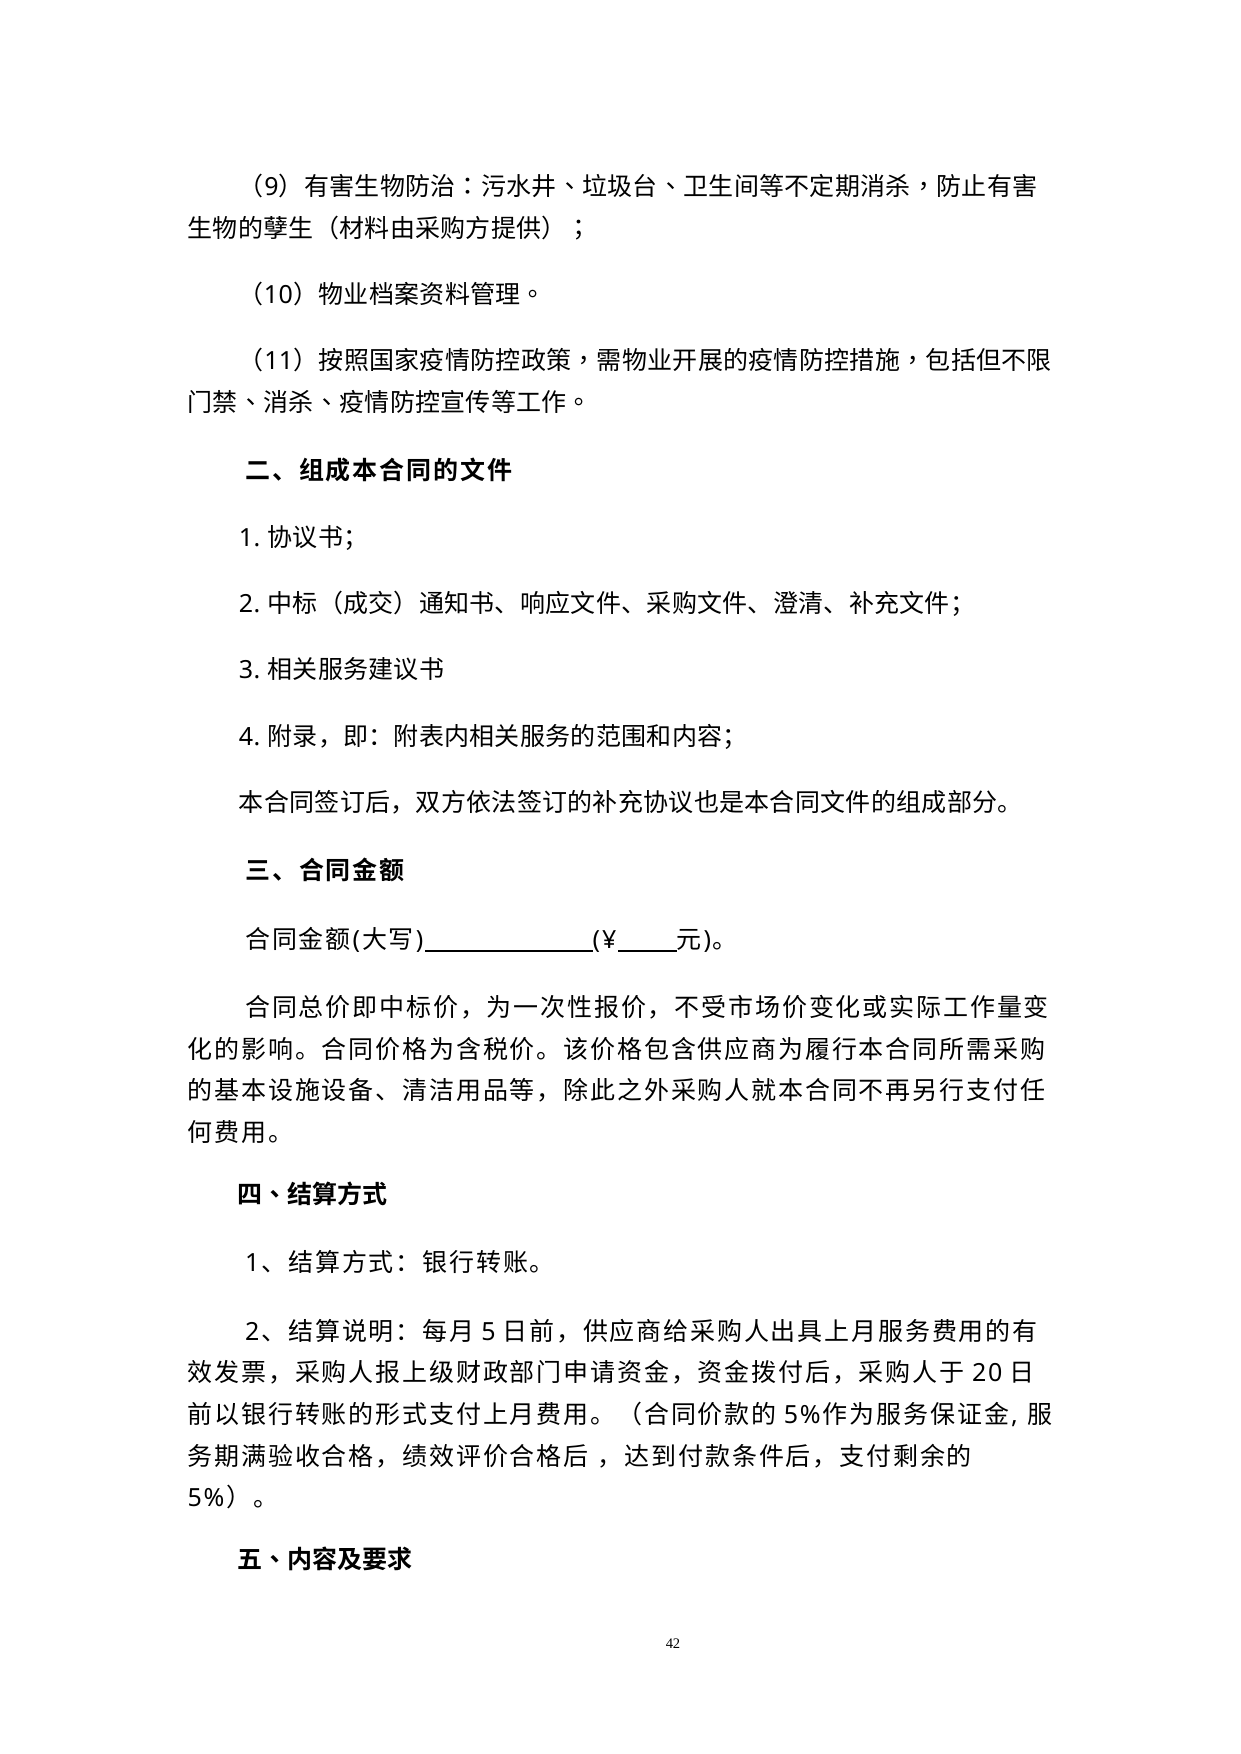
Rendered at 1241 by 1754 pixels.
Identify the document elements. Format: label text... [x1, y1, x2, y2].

text 2. 中标（成交）通知书、响应文件、采购文件、澄清、补充文件； [187, 579, 1053, 621]
text 4. 附录，即：附表内相关服务的范围和内容； [187, 712, 1053, 753]
text 1、结算方式：银行转账。 [187, 1238, 1053, 1280]
text 四、结算方式 [187, 1170, 1053, 1212]
text 二、组成本合同的文件 [187, 446, 1053, 488]
text 2、结算说明：每月5日前，供应商给采购人出具上月服务费用的有效发票，采购人报上级财政部门申请资金，资金拨付后，采购人于20日前以银行转账的形式支付上月费用。（合同价款的5%作为服务保证金, 服务期满验收合格，绩效评价合格后 ，达到付款条件后，支付剩余的5%）。 [187, 1307, 1053, 1515]
text 本合同签订后，双方依法签订的补充协议也是本合同文件的组成部分。 [187, 778, 1053, 820]
text （9）有害生物防治：污水井、垃圾台、卫生间等不定期消杀，防止有害生物的孽生（材料由采购方提供）； [187, 162, 1053, 245]
text 三、合同金额 [187, 846, 1053, 888]
text （11）按照国家疫情防控政策，需物业开展的疫情防控措施，包括但不限门禁、消杀、疫情防控宣传等工作。 [187, 336, 1053, 420]
text （10）物业档案资料管理。 [238, 270, 1053, 312]
text 五、内容及要求 [187, 1536, 1053, 1577]
text 合同总价即中标价，为一次性报价，不受市场价变化或实际工作量变化的影响。合同价格为含税价。该价格包含供应商为履行本合同所需采购的基本设施设备、清洁用品等，除此之外采购人就本合同不再另行支付任何费用。 [187, 983, 1053, 1150]
text 3. 相关服务建议书 [187, 645, 1053, 687]
text 1. 协议书； [187, 513, 1053, 554]
text 合同金额(大写) (¥ 元)。 [187, 915, 1053, 956]
